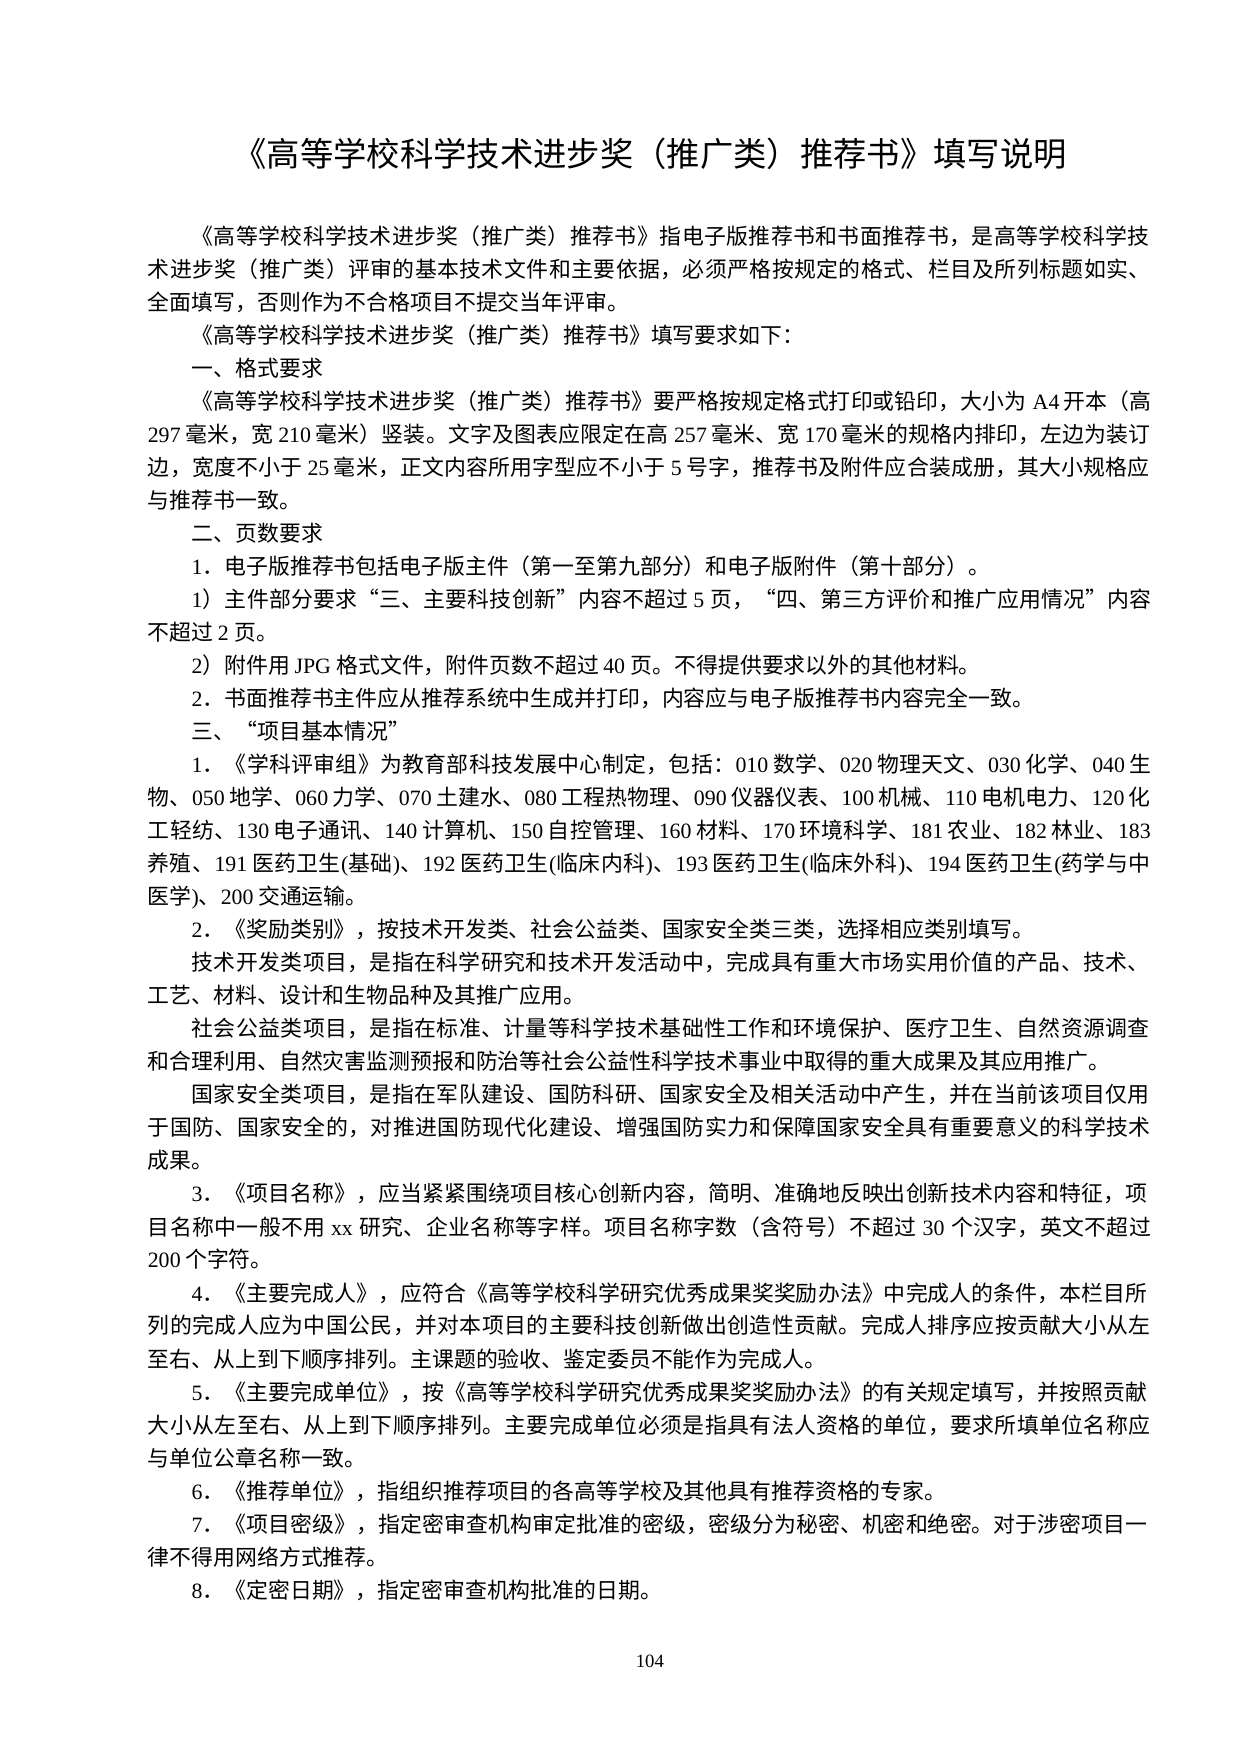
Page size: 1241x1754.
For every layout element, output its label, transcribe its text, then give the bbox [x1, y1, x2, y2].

text 2．《奖励类别》，按技术开发类、社会公益类、国家安全类三类，选择相应类别填写。 [148, 912, 1152, 945]
text 3．《项目名称》，应当紧紧围绕项目核心创新内容，简明、准确地反映出创新技术内容和特征，项目名称中一般不用xx 研究、企业名称等字样。项目名称字数（含符号）不超过30 个汉字，英文不超过200个字符。 [148, 1176, 1152, 1275]
text 《高等学校科学技术进步奖（推广类）推荐书》指电子版推荐书和书面推荐书，是高等学校科学技术进步奖（推广类）评审的基本技术文件和主要依据，必须严格按规定的格式、栏目及所列标题如实、全面填写，否则作为不合格项目不提交当年评审。 [148, 218, 1152, 317]
text 6．《推荐单位》，指组织推荐项目的各高等学校及其他具有推荐资格的专家。 [148, 1473, 1152, 1506]
text 4．《主要完成人》，应符合《高等学校科学研究优秀成果奖奖励办法》中完成人的条件，本栏目所列的完成人应为中国公民，并对本项目的主要科技创新做出创造性贡献。完成人排序应按贡献大小从左至右、从上到下顺序排列。主课题的验收、鉴定委员不能作为完成人。 [148, 1275, 1152, 1374]
text 三、“项目基本情况” [148, 713, 1152, 747]
text 5．《主要完成单位》，按《高等学校科学研究优秀成果奖奖励办法》的有关规定填写，并按照贡献大小从左至右、从上到下顺序排列。主要完成单位必须是指具有法人资格的单位，要求所填单位名称应与单位公章名称一致。 [148, 1374, 1152, 1473]
text 1．《学科评审组》为教育部科技发展中心制定，包括：010数学、020物理天文、030化学、040生物、050地学、060力学、070土建水、080工程热物理、090仪器仪表、100机械、110电机电力、120化工轻纺、130电子通讯、140计算机、150自控管理、160材料、170环境科学、181农业、182林业、183养殖、191医药卫生(基础)、192医药卫生(临床内科)、193医药卫生(临床外科)、194医药卫生(药学与中医学)、200交通运输。 [148, 747, 1152, 912]
text 2．书面推荐书主件应从推荐系统中生成并打印，内容应与电子版推荐书内容完全一致。 [148, 681, 1152, 713]
text 8．《定密日期》，指定密审查机构批准的日期。 [148, 1572, 1152, 1605]
text 技术开发类项目，是指在科学研究和技术开发活动中，完成具有重大市场实用价值的产品、技术、工艺、材料、设计和生物品种及其推广应用。 [148, 945, 1152, 1011]
text 1．电子版推荐书包括电子版主件（第一至第九部分）和电子版附件（第十部分）。 [148, 548, 1152, 581]
text 7．《项目密级》，指定密审查机构审定批准的密级，密级分为秘密、机密和绝密。对于涉密项目一律不得用网络方式推荐。 [148, 1506, 1152, 1572]
text 国家安全类项目，是指在军队建设、国防科研、国家安全及相关活动中产生，并在当前该项目仅用于国防、国家安全的，对推进国防现代化建设、增强国防实力和保障国家安全具有重要意义的科学技术成果。 [148, 1077, 1152, 1176]
text 一、格式要求 [148, 350, 1152, 383]
text 《高等学校科学技术进步奖（推广类）推荐书》要严格按规定格式打印或铅印，大小为A4开本（高297毫米，宽210毫米）竖装。文字及图表应限定在高257毫米、宽170毫米的规格内排印，左边为装订边，宽度不小于25毫米，正文内容所用字型应不小于5号字，推荐书及附件应合装成册，其大小规格应与推荐书一致。 [148, 383, 1152, 515]
text 2）附件用JPG 格式文件，附件页数不超过40 页。不得提供要求以外的其他材料。 [148, 647, 1152, 681]
text 社会公益类项目，是指在标准、计量等科学技术基础性工作和环境保护、医疗卫生、自然资源调查和合理利用、自然灾害监测预报和防治等社会公益性科学技术事业中取得的重大成果及其应用推广。 [148, 1011, 1152, 1077]
text 《高等学校科学技术进步奖（推广类）推荐书》填写要求如下： [148, 317, 1152, 350]
text 二、页数要求 [148, 515, 1152, 548]
subtitle 《高等学校科学技术进步奖（推广类）推荐书》填写说明 [148, 119, 1152, 185]
text 1）主件部分要求“三、主要科技创新”内容不超过5 页，“四、第三方评价和推广应用情况”内容不超过2 页。 [148, 581, 1152, 647]
